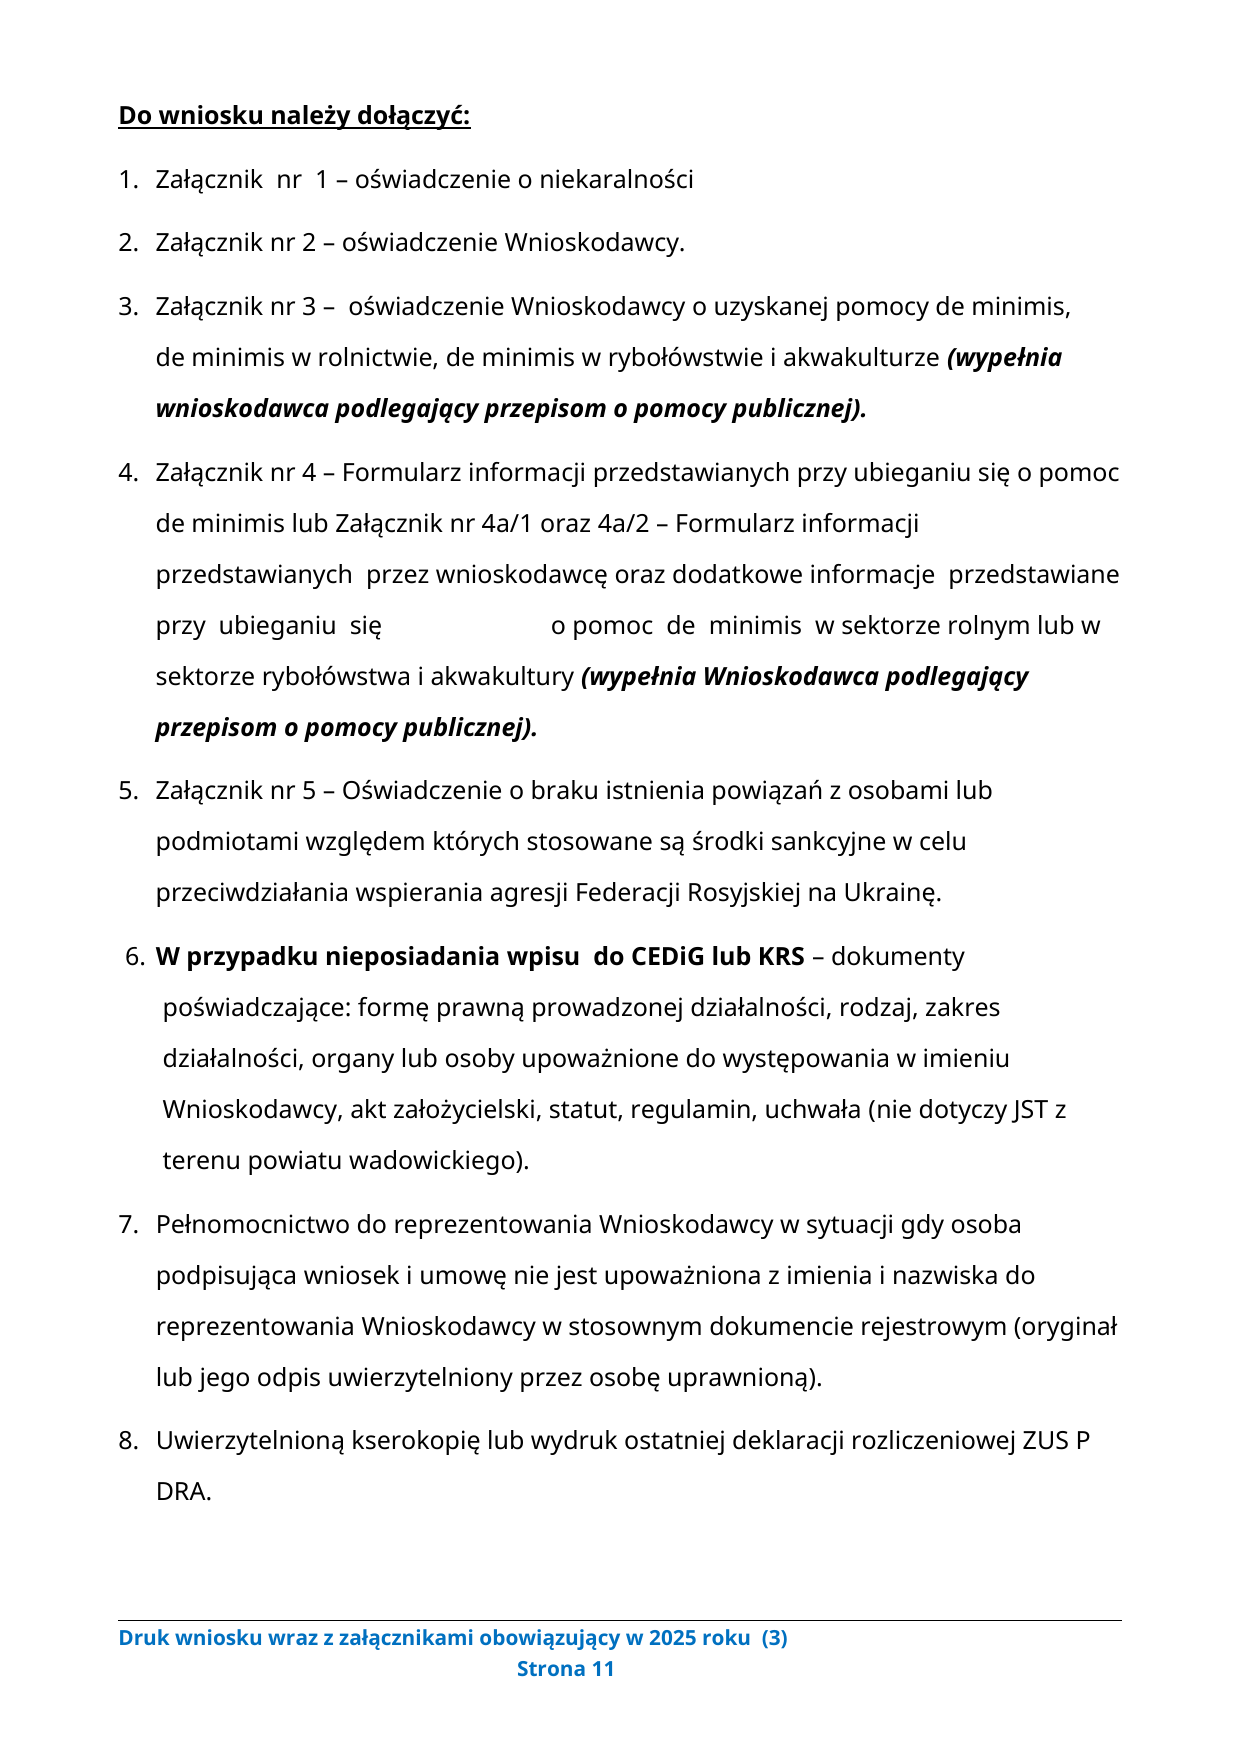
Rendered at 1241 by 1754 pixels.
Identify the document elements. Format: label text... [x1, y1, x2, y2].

list Załącznik nr 3 – oświadczenie Wnioskodawcy o uzyskanej pomocy de minimis, de minimis w rolnictwie, de minimis w rybołówstwie i akwakulturze (wypełnia wnioskodawca podlegający przepisom o pomocy publicznej). [118, 288, 1122, 425]
list Pełnomocnictwo do reprezentowania Wnioskodawcy w sytuacji gdy osoba podpisująca wniosek i umowę nie jest upoważniona z imienia i nazwiska do reprezentowania Wnioskodawcy w stosownym dokumencie rejestrowym (oryginał lub jego odpis uwierzytelniony przez osobę uprawnioną). [118, 1206, 1122, 1393]
list W przypadku nieposiadania wpisu do CEDiG lub KRS – dokumenty poświadczające: formę prawną prowadzonej działalności, rodzaj, zakres działalności, organy lub osoby upoważnione do występowania w imieniu Wnioskodawcy, akt założycielski, statut, regulamin, uchwała (nie dotyczy JST z terenu powiatu wadowickiego). [125, 938, 1122, 1177]
list Załącznik nr 5 – Oświadczenie o braku istnienia powiązań z osobami lub podmiotami względem których stosowane są środki sankcyjne w celu przeciwdziałania wspierania agresji Federacji Rosyjskiej na Ukrainę. [118, 773, 1122, 909]
list Załącznik nr 2 – oświadczenie Wnioskodawcy. [118, 225, 1122, 259]
list Załącznik nr 4 – Formularz informacji przedstawianych przy ubieganiu się o pomoc de minimis lub Załącznik nr 4a/1 oraz 4a/2 – Formularz informacji przedstawianych przez wnioskodawcę oraz dodatkowe informacje przedstawiane przy ubieganiu się o pomoc de minimis w sektorze rolnym lub w sektorze rybołówstwa i akwakultury (wypełnia Wnioskodawca podlegający przepisom o pomocy publicznej). [118, 454, 1122, 743]
list Załącznik nr 1 – oświadczenie o niekaralności [118, 161, 1122, 196]
list Uwierzytelnioną kserokopię lub wydruk ostatniej deklaracji rozliczeniowej ZUS P DRA. [118, 1423, 1122, 1508]
text Do wniosku należy dołączyć: [118, 98, 1122, 132]
